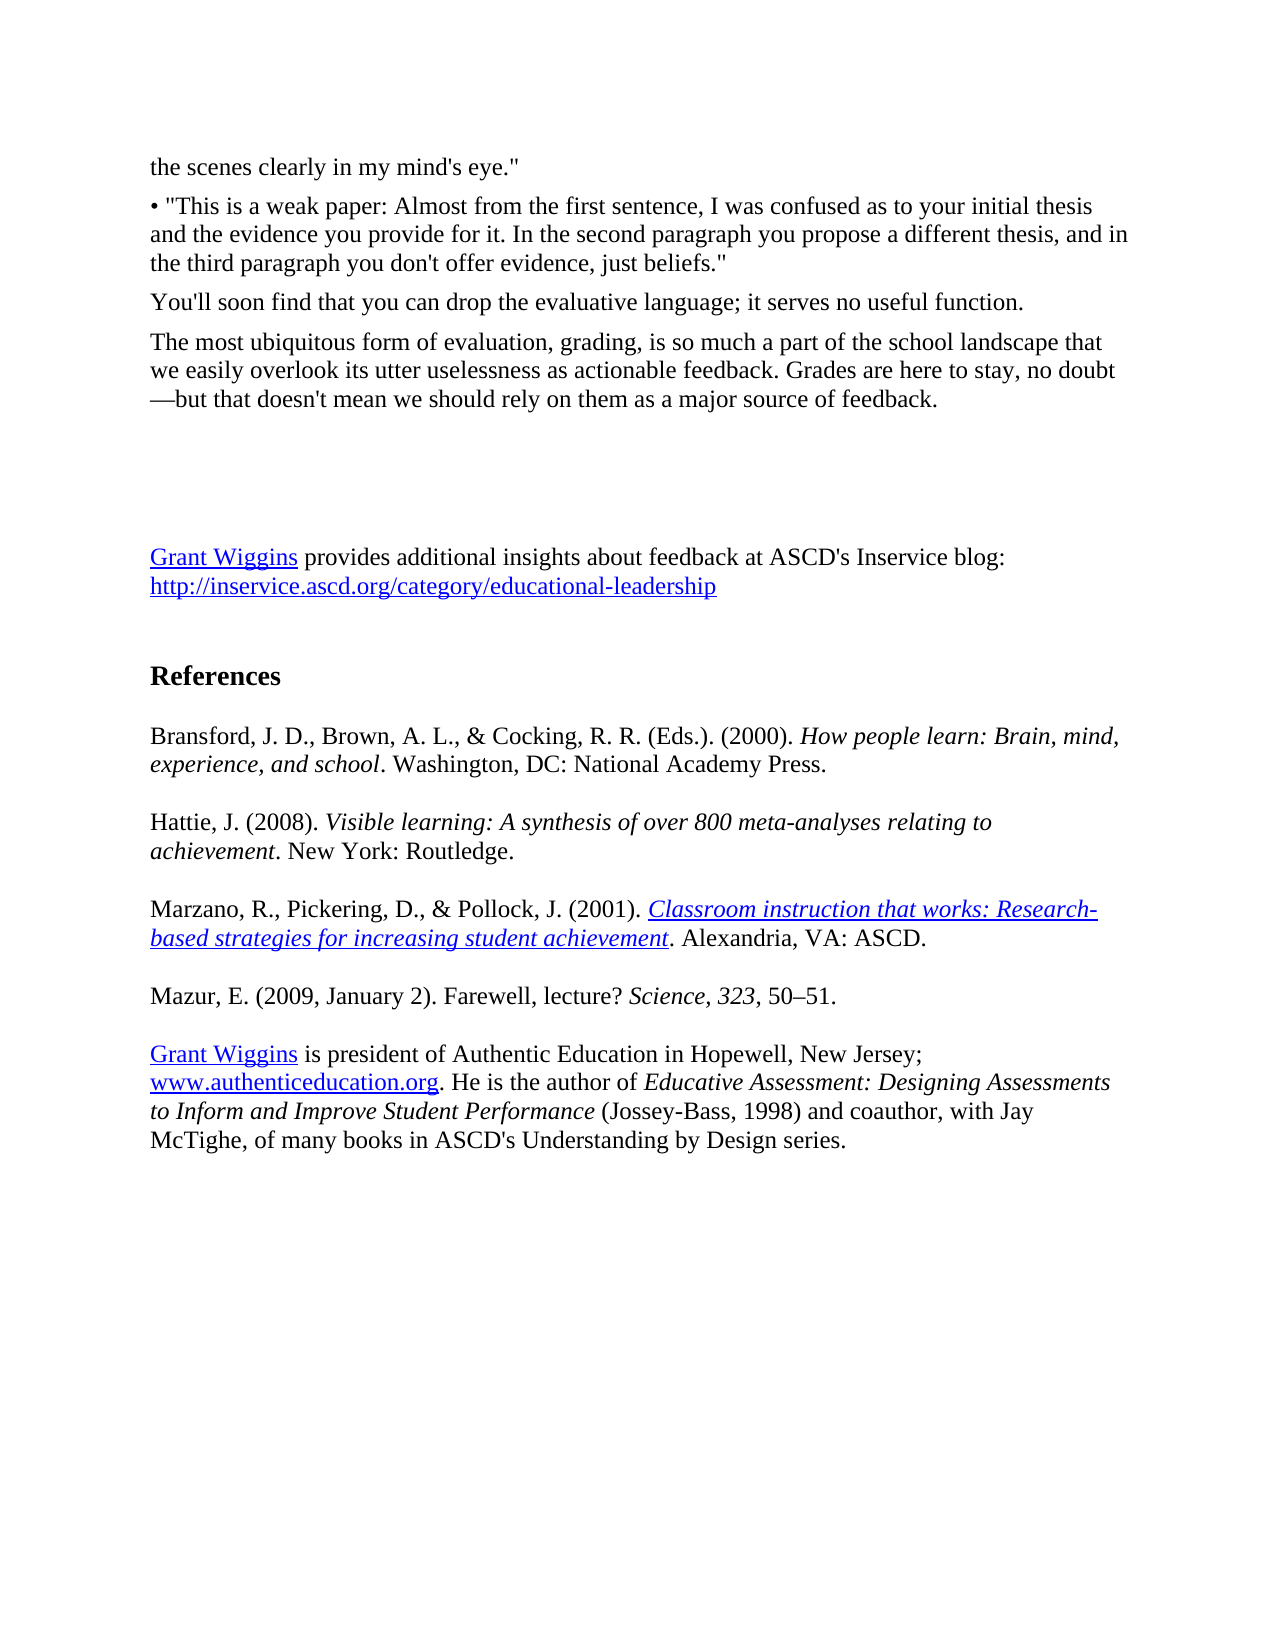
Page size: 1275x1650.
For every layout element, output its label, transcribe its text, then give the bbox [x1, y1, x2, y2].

text References [150, 659, 1125, 692]
text Mazur, E. (2009, January 2). Farewell, lecture? Science, 323, 50–51. [150, 981, 1125, 1009]
text Hattie, J. (2008). Visible learning: A synthesis of over 800 meta-analyses relating to achievement. New York: Routledge. [150, 807, 1125, 865]
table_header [149, 150, 1133, 425]
text Bransford, J. D., Brown, A. L., & Cocking, R. R. (Eds.). (2000). How people learn: Brain, mind, experience, and school. Washington, DC: National Academy Press. [150, 721, 1125, 778]
text Marzano, R., Pickering, D., & Pollock, J. (2001). Classroom instruction that works: Research-based strategies for increasing student achievement. Alexandria, VA: ASCD. [150, 894, 1125, 952]
text Grant Wiggins is president of Authentic Education in Hopewell, New Jersey; www.authenticeducation.org. He is the author of Educative Assessment: Designing Assessments to Inform and Improve Student Performance (Jossey-Bass, 1998) and coauthor, with Jay McTighe, of many books in ASCD's Understanding by Design series. [150, 1039, 1125, 1154]
table_header Grant Wiggins provides additional insights about feedback at ASCD's Inservice blog: http://inservice.ascd.org/category/educational-leadership [149, 541, 1133, 601]
